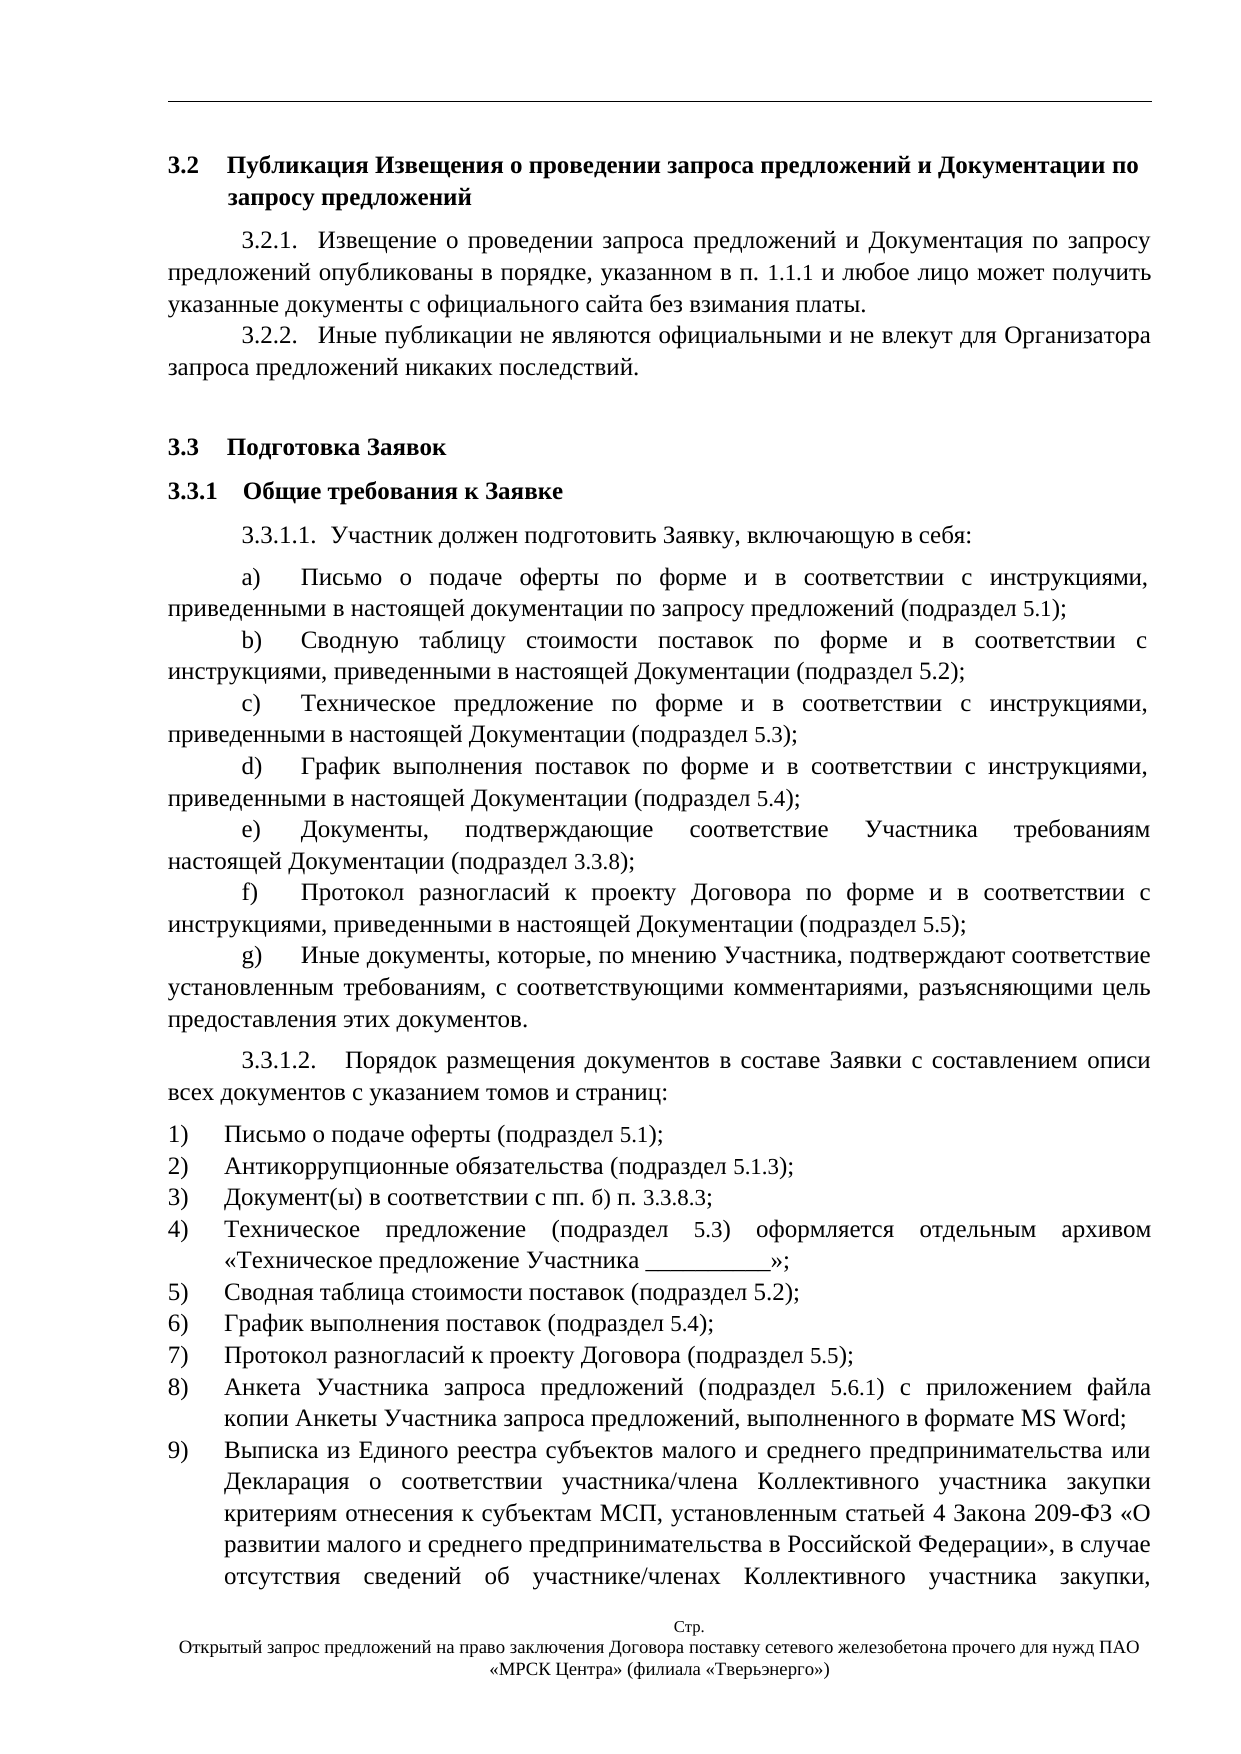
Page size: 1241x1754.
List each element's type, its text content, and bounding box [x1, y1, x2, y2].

list Протокол разногласий к проекту Договора по форме и в соответствии с инструкциями, приведенными в настоящей Документации (подраздел 5.5); [168, 877, 1151, 938]
list Техническое предложение (подраздел 5.3) оформляется отдельным архивом «Техническое предложение Участника __________»; [168, 1214, 1152, 1274]
list Письмо о подаче оферты по форме и в соответствии с инструкциями, приведенными в настоящей документации по запросу предложений (подраздел 5.1); [168, 562, 1148, 622]
subtitle Общие требования к Заявке [168, 476, 1152, 504]
list Протокол разногласий к проекту Договора (подраздел 5.5); [168, 1340, 1152, 1369]
list Анкета Участника запроса предложений (подраздел 5.6.1) с приложением файла копии Анкеты Участника запроса предложений, выполненного в формате MS Word; [168, 1372, 1152, 1432]
list Письмо о подаче оферты (подраздел 5.1); [168, 1119, 1152, 1148]
list Иные публикации не являются официальными и не влекут для Организатора запроса предложений никаких последствий. [168, 320, 1152, 381]
subtitle Публикация Извещения о проведении запроса предложений и Документации по запросу предложений [168, 150, 1152, 210]
list Участник должен подготовить Заявку, включающую в себя: [168, 520, 1152, 548]
list Извещение о проведении запроса предложений и Документация по запросу предложений опубликованы в порядке, указанном в п. 1.1.1 и любое лицо может получить указанные документы с официального сайта без взимания платы. [168, 226, 1152, 317]
subtitle Подготовка Заявок [168, 432, 1152, 460]
list Техническое предложение по форме и в соответствии с инструкциями, приведенными в настоящей Документации (подраздел 5.3); [168, 688, 1148, 748]
list Сводную таблицу стоимости поставок по форме и в соответствии с инструкциями, приведенными в настоящей Документации (подраздел 5.2); [168, 625, 1148, 685]
list Документ(ы) в соответствии с пп. б) п. 3.3.8.3; [168, 1182, 1152, 1211]
list График выполнения поставок по форме и в соответствии с инструкциями, приведенными в настоящей Документации (подраздел 5.4); [168, 751, 1149, 811]
list Антикоррупционные обязательства (подраздел 5.1.3); [168, 1151, 1152, 1179]
list Иные документы, которые, по мнению Участника, подтверждают соответствие установленным требованиям, с соответствующими комментариями, разъясняющими цель предоставления этих документов. [168, 941, 1152, 1032]
list График выполнения поставок (подраздел 5.4); [168, 1308, 1152, 1337]
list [168, 1435, 1152, 1590]
list Сводная таблица стоимости поставок (подраздел 5.2); [168, 1277, 1152, 1306]
list Документы, подтверждающие соответствие Участника требованиям настоящей Документации (подраздел 3.3.8); [168, 814, 1151, 874]
list Порядок размещения документов в составе Заявки с составлением описи всех документов с указанием томов и страниц: [168, 1046, 1152, 1106]
